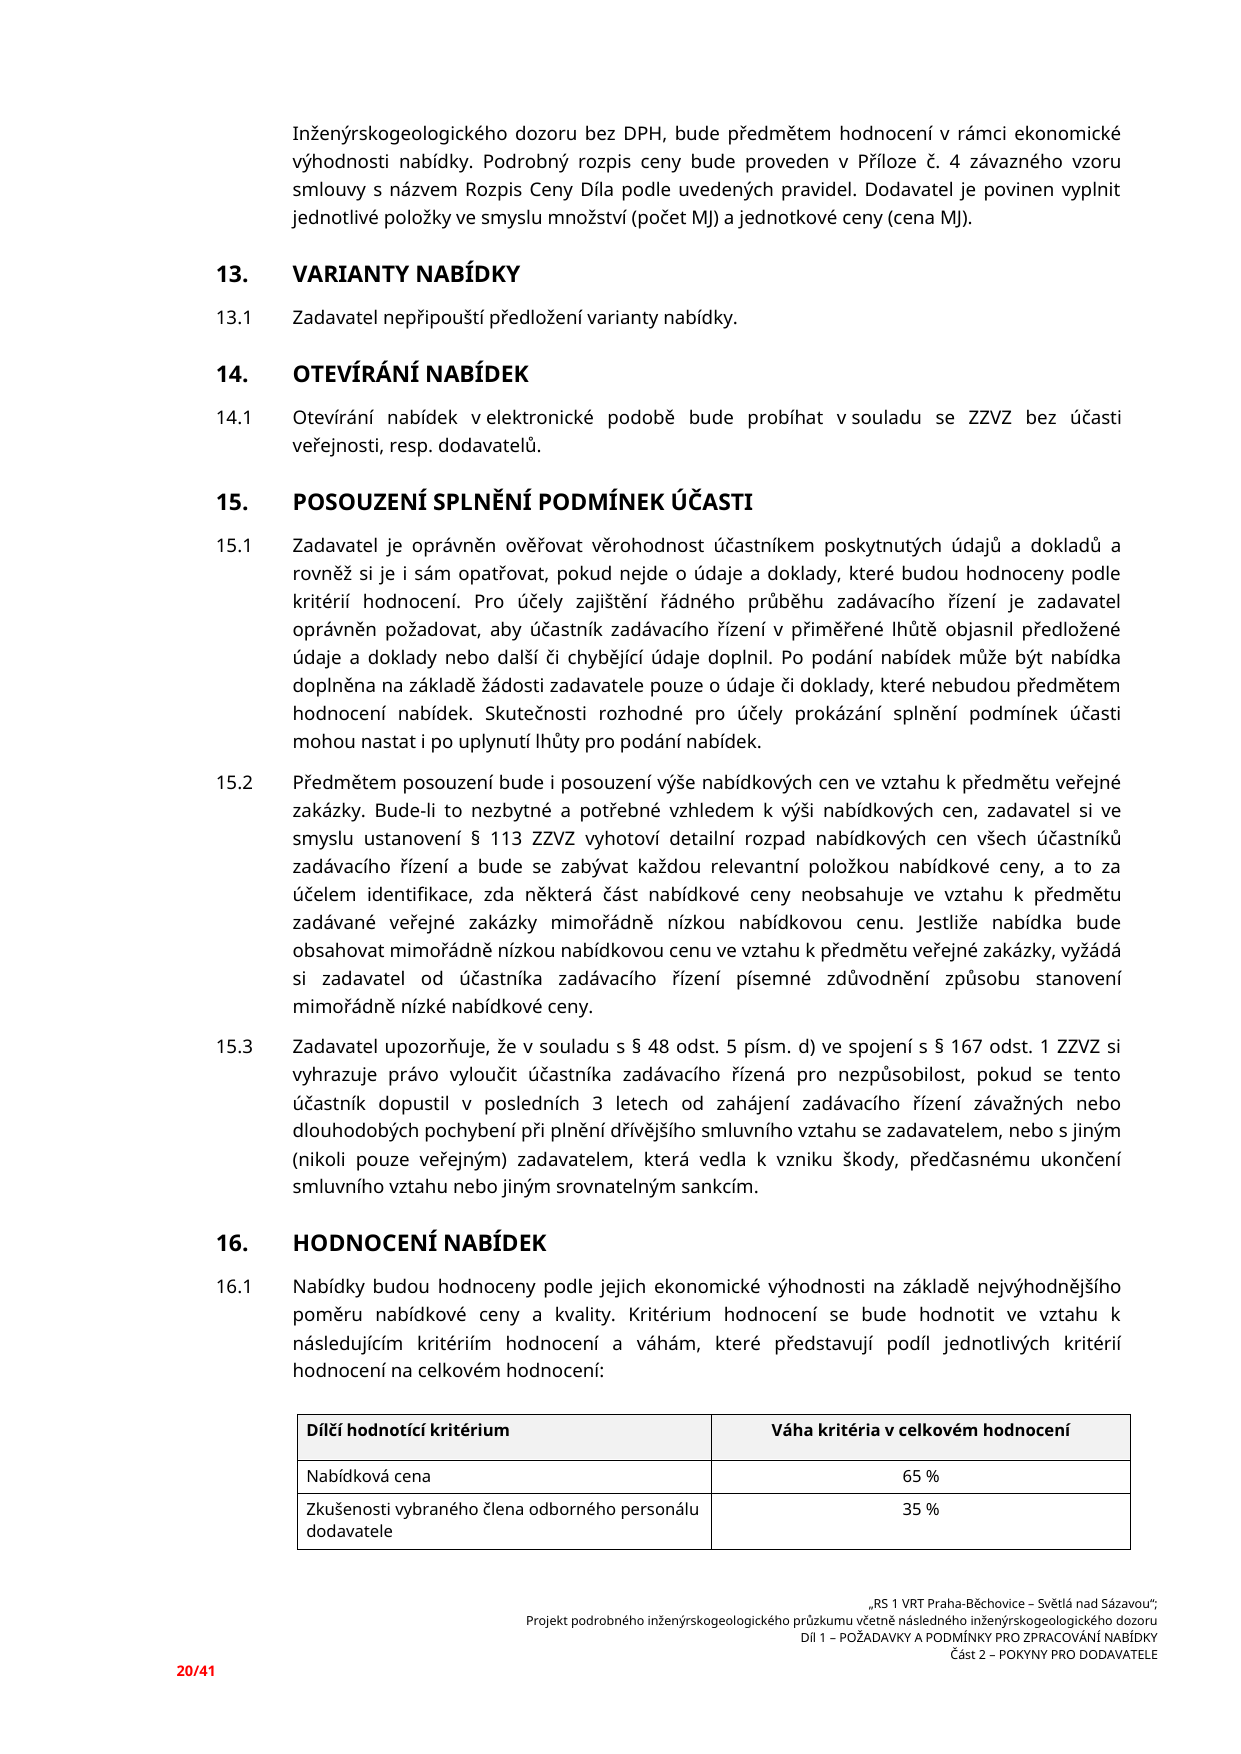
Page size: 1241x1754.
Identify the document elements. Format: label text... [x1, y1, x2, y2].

text Předmětem posouzení bude i posouzení výše nabídkových cen ve vztahu k předmětu veřejné zakázky. Bude-li to nezbytné a potřebné vzhledem k výši nabídkových cen, zadavatel si ve smyslu ustanovení § 113 ZZVZ vyhotoví detailní rozpad nabídkových cen všech účastníků zadávacího řízení a bude se zabývat každou relevantní položkou nabídkové ceny, a to za účelem identifikace, zda některá část nabídkové ceny neobsahuje ve vztahu k předmětu zadávané veřejné zakázky mimořádně nízkou nabídkovou cenu. Jestliže nabídka bude obsahovat mimořádně nízkou nabídkovou cenu ve vztahu k předmětu veřejné zakázky, vyžádá si zadavatel od účastníka zadávacího řízení písemné zdůvodnění způsobu stanovení mimořádně nízké nabídkové ceny. [216, 769, 1122, 1019]
text Nabídky budou hodnoceny podle jejich ekonomické výhodnosti na základě nejvýhodnějšího poměru nabídkové ceny a kvality. Kritérium hodnocení se bude hodnotit ve vztahu k následujícím kritériím hodnocení a váhám, které představují podíl jednotlivých kritérií hodnocení na celkovém hodnocení: [216, 1274, 1122, 1383]
text HODNOCENÍ NABÍDEK [216, 1227, 1122, 1258]
table_header Váha kritéria v celkovém hodnocení [712, 1415, 1130, 1459]
text VARIANTY NABÍDKY [216, 258, 1122, 289]
text Zadavatel nepřipouští předložení varianty nabídky. [216, 304, 1122, 330]
text Otevírání nabídek v elektronické podobě bude probíhat v souladu se ZZVZ bez účasti veřejnosti, resp. dodavatelů. [216, 404, 1122, 458]
text OTEVÍRÁNÍ NABÍDEK [216, 358, 1122, 389]
text Zadavatel upozorňuje, že v souladu s § 48 odst. 5 písm. d) ve spojení s § 167 odst. 1 ZZVZ si vyhrazuje právo vyloučit účastníka zadávacího řízená pro nezpůsobilost, pokud se tento účastník dopustil v posledních 3 letech od zahájení zadávacího řízení závažných nebo dlouhodobých pochybení při plnění dřívějšího smluvního vztahu se zadavatelem, nebo s jiným (nikoli pouze veřejným) zadavatelem, která vedla k vzniku škody, předčasnému ukončení smluvního vztahu nebo jiným srovnatelným sankcím. [216, 1034, 1122, 1199]
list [292, 121, 1122, 230]
table_cell 35 % [712, 1494, 1130, 1549]
table_cell Zkušenosti vybraného člena odborného personálu dodavatele [298, 1494, 711, 1549]
table_header Dílčí hodnotící kritérium [298, 1415, 711, 1459]
text POSOUZENÍ SPLNĚNÍ PODMÍNEK ÚČASTI [216, 486, 1122, 517]
text Zadavatel je oprávněn ověřovat věrohodnost účastníkem poskytnutých údajů a dokladů a rovněž si je i sám opatřovat, pokud nejde o údaje a doklady, které budou hodnoceny podle kritérií hodnocení. Pro účely zajištění řádného průběhu zadávacího řízení je zadavatel oprávněn požadovat, aby účastník zadávacího řízení v přiměřené lhůtě objasnil předložené údaje a doklady nebo další či chybějící údaje doplnil. Po podání nabídek může být nabídka doplněna na základě žádosti zadavatele pouze o údaje či doklady, které nebudou předmětem hodnocení nabídek. Skutečnosti rozhodné pro účely prokázání splnění podmínek účasti mohou nastat i po uplynutí lhůty pro podání nabídek. [216, 532, 1122, 754]
table_cell 65 % [712, 1461, 1130, 1493]
table_cell Nabídková cena [298, 1461, 711, 1493]
